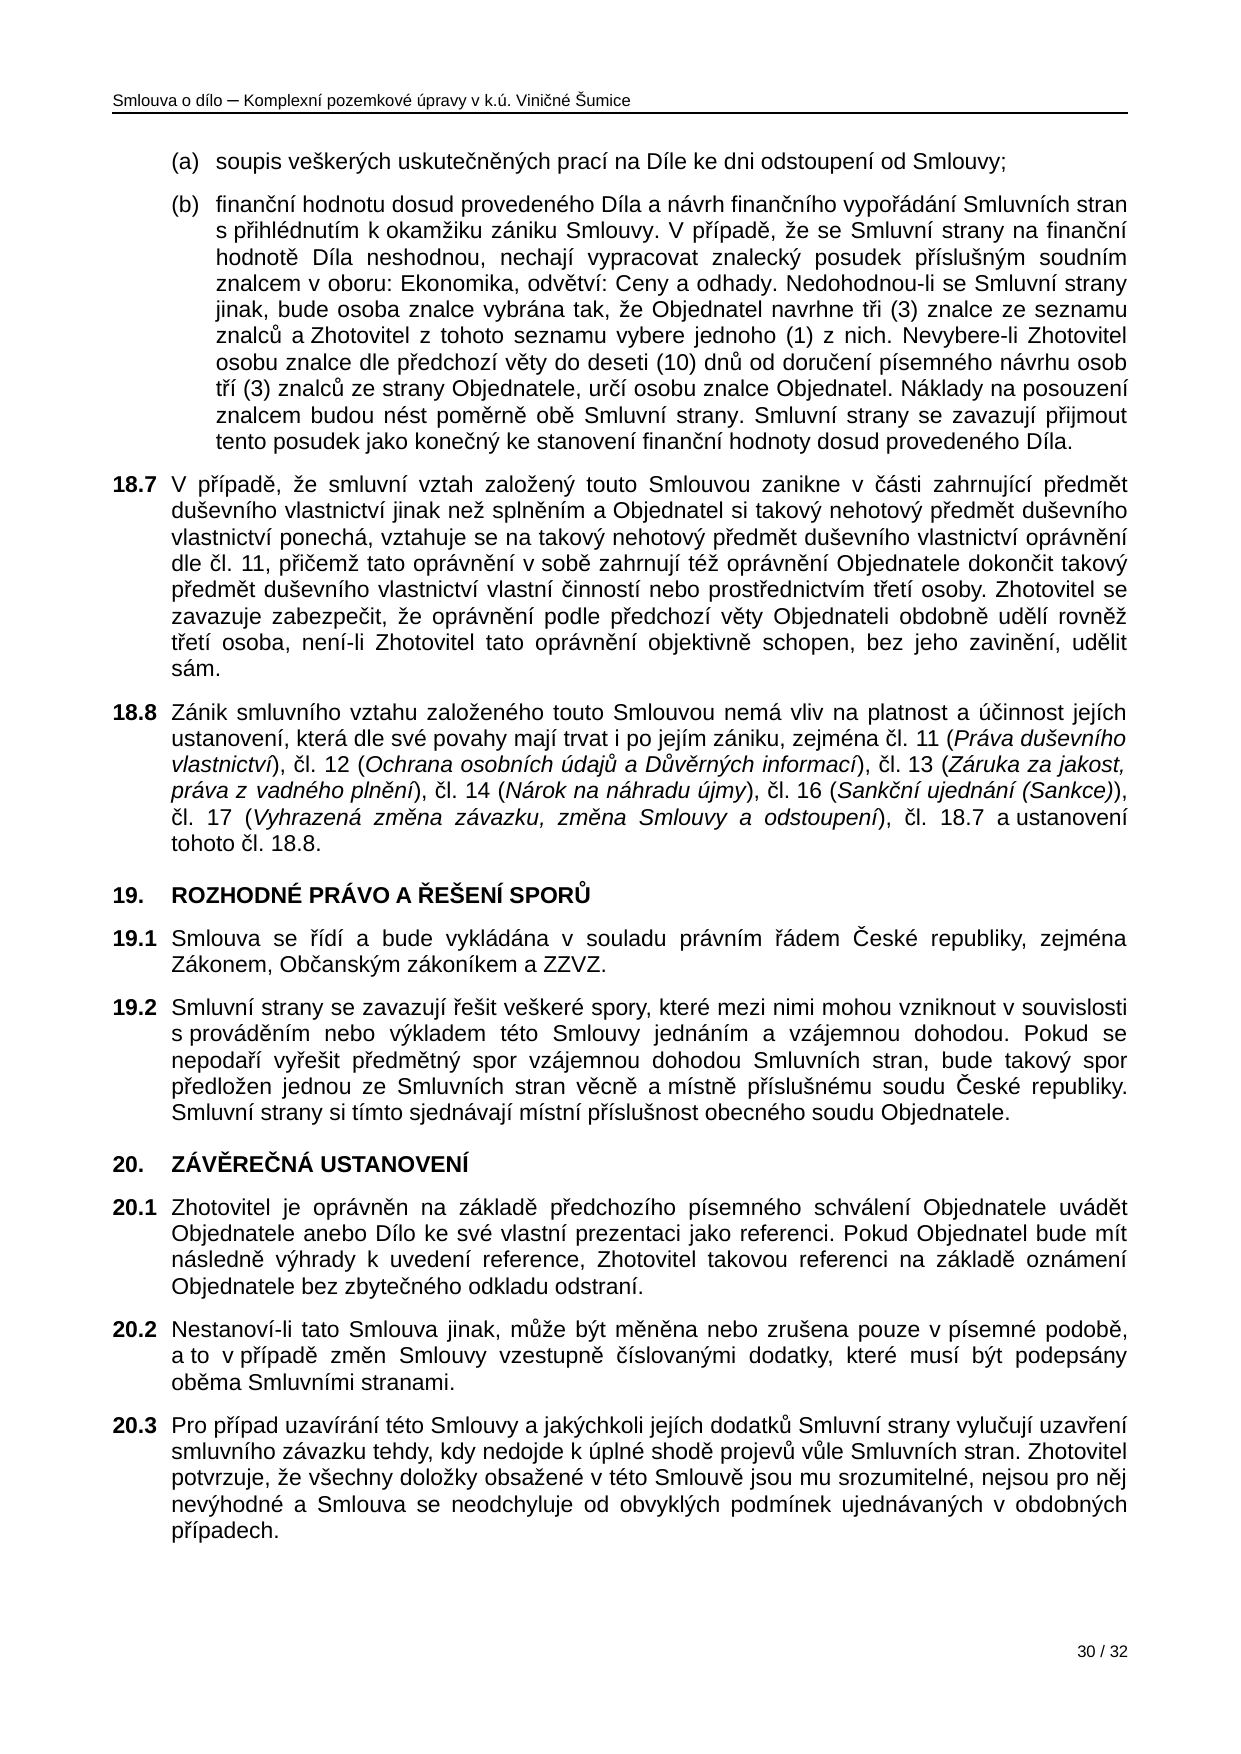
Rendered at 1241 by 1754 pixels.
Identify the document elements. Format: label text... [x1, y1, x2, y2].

text Smluvní strany se zavazují řešit veškeré spory, které mezi nimi mohou vzniknout v souvislosti s prováděním nebo výkladem této Smlouvy jednáním a vzájemnou dohodou. Pokud se nepodaří vyřešit předmětný spor vzájemnou dohodou Smluvních stran, bude takový spor předložen jednou ze Smluvních stran věcně a místně příslušnému soudu České republiky. Smluvní strany si tímto sjednávají místní příslušnost obecného soudu Objednatele. [112, 994, 1128, 1126]
text Rozhodné právo a řešení sporů [112, 882, 1128, 908]
text Zánik smluvního vztahu založeného touto Smlouvou nemá vliv na platnost a účinnost jejích ustanovení, která dle své povahy mají trvat i po jejím zániku, zejména čl. 11 (Práva duševního vlastnictví), čl. 12 (Ochrana osobních údajů a Důvěrných informací), čl. 13 (Záruka za jakost, práva z vadného plnění), čl. 14 (Nárok na náhradu újmy), čl. 16 (Sankční ujednání (Sankce)), čl. 17 (Vyhrazená změna závazku, změna Smlouvy a odstoupení), čl. 18.7 a ustanovení tohoto čl. 18.8. [112, 698, 1128, 857]
list soupis veškerých uskutečněných prací na Díle ke dni odstoupení od Smlouvy; [171, 148, 1128, 174]
text Závěrečná ustanovení [112, 1151, 1128, 1177]
text Zhotovitel je oprávněn na základě předchozího písemného schválení Objednatele uvádět Objednatele anebo Dílo ke své vlastní prezentaci jako referenci. Pokud Objednatel bude mít následně výhrady k uvedení reference, Zhotovitel takovou referenci na základě oznámení Objednatele bez zbytečného odkladu odstraní. [112, 1194, 1128, 1299]
text Pro případ uzavírání této Smlouvy a jakýchkoli jejích dodatků Smluvní strany vylučují uzavření smluvního závazku tehdy, kdy nedojde k úplné shodě projevů vůle Smluvních stran. Zhotovitel potvrzuje, že všechny doložky obsažené v této Smlouvě jsou mu srozumitelné, nejsou pro něj nevýhodné a Smlouva se neodchyluje od obvyklých podmínek ujednávaných v obdobných případech. [112, 1412, 1128, 1543]
text V případě, že smluvní vztah založený touto Smlouvou zanikne v části zahrnující předmět duševního vlastnictví jinak než splněním a Objednatel si takový nehotový předmět duševního vlastnictví ponechá, vztahuje se na takový nehotový předmět duševního vlastnictví oprávnění dle čl. 11, přičemž tato oprávnění v sobě zahrnují též oprávnění Objednatele dokončit takový předmět duševního vlastnictví vlastní činností nebo prostřednictvím třetí osoby. Zhotovitel se zavazuje zabezpečit, že oprávnění podle předchozí věty Objednateli obdobně udělí rovněž třetí osoba, není-li Zhotovitel tato oprávnění objektivně schopen, bez jeho zavinění, udělit sám. [112, 471, 1128, 682]
list finanční hodnotu dosud provedeného Díla a návrh finančního vypořádání Smluvních stran s přihlédnutím k okamžiku zániku Smlouvy. V případě, že se Smluvní strany na finanční hodnotě Díla neshodnou, nechají vypracovat znalecký posudek příslušným soudním znalcem v oboru: Ekonomika, odvětví: Ceny a odhady. Nedohodnou-li se Smluvní strany jinak, bude osoba znalce vybrána tak, že Objednatel navrhne tři (3) znalce ze seznamu znalců a Zhotovitel z tohoto seznamu vybere jednoho (1) z nich. Nevybere-li Zhotovitel osobu znalce dle předchozí věty do deseti (10) dnů od doručení písemného návrhu osob tří (3) znalců ze strany Objednatele, určí osobu znalce Objednatel. Náklady na posouzení znalcem budou nést poměrně obě Smluvní strany. Smluvní strany se zavazují přijmout tento posudek jako konečný ke stanovení finanční hodnoty dosud provedeného Díla. [171, 191, 1128, 454]
text Nestanoví-li tato Smlouva jinak, může být měněna nebo zrušena pouze v písemné podobě, a to v případě změn Smlouvy vzestupně číslovanými dodatky, které musí být podepsány oběma Smluvními stranami. [112, 1316, 1128, 1395]
text Smlouva se řídí a bude vykládána v souladu právním řádem České republiky, zejména Zákonem, Občanským zákoníkem a ZZVZ. [112, 924, 1128, 977]
